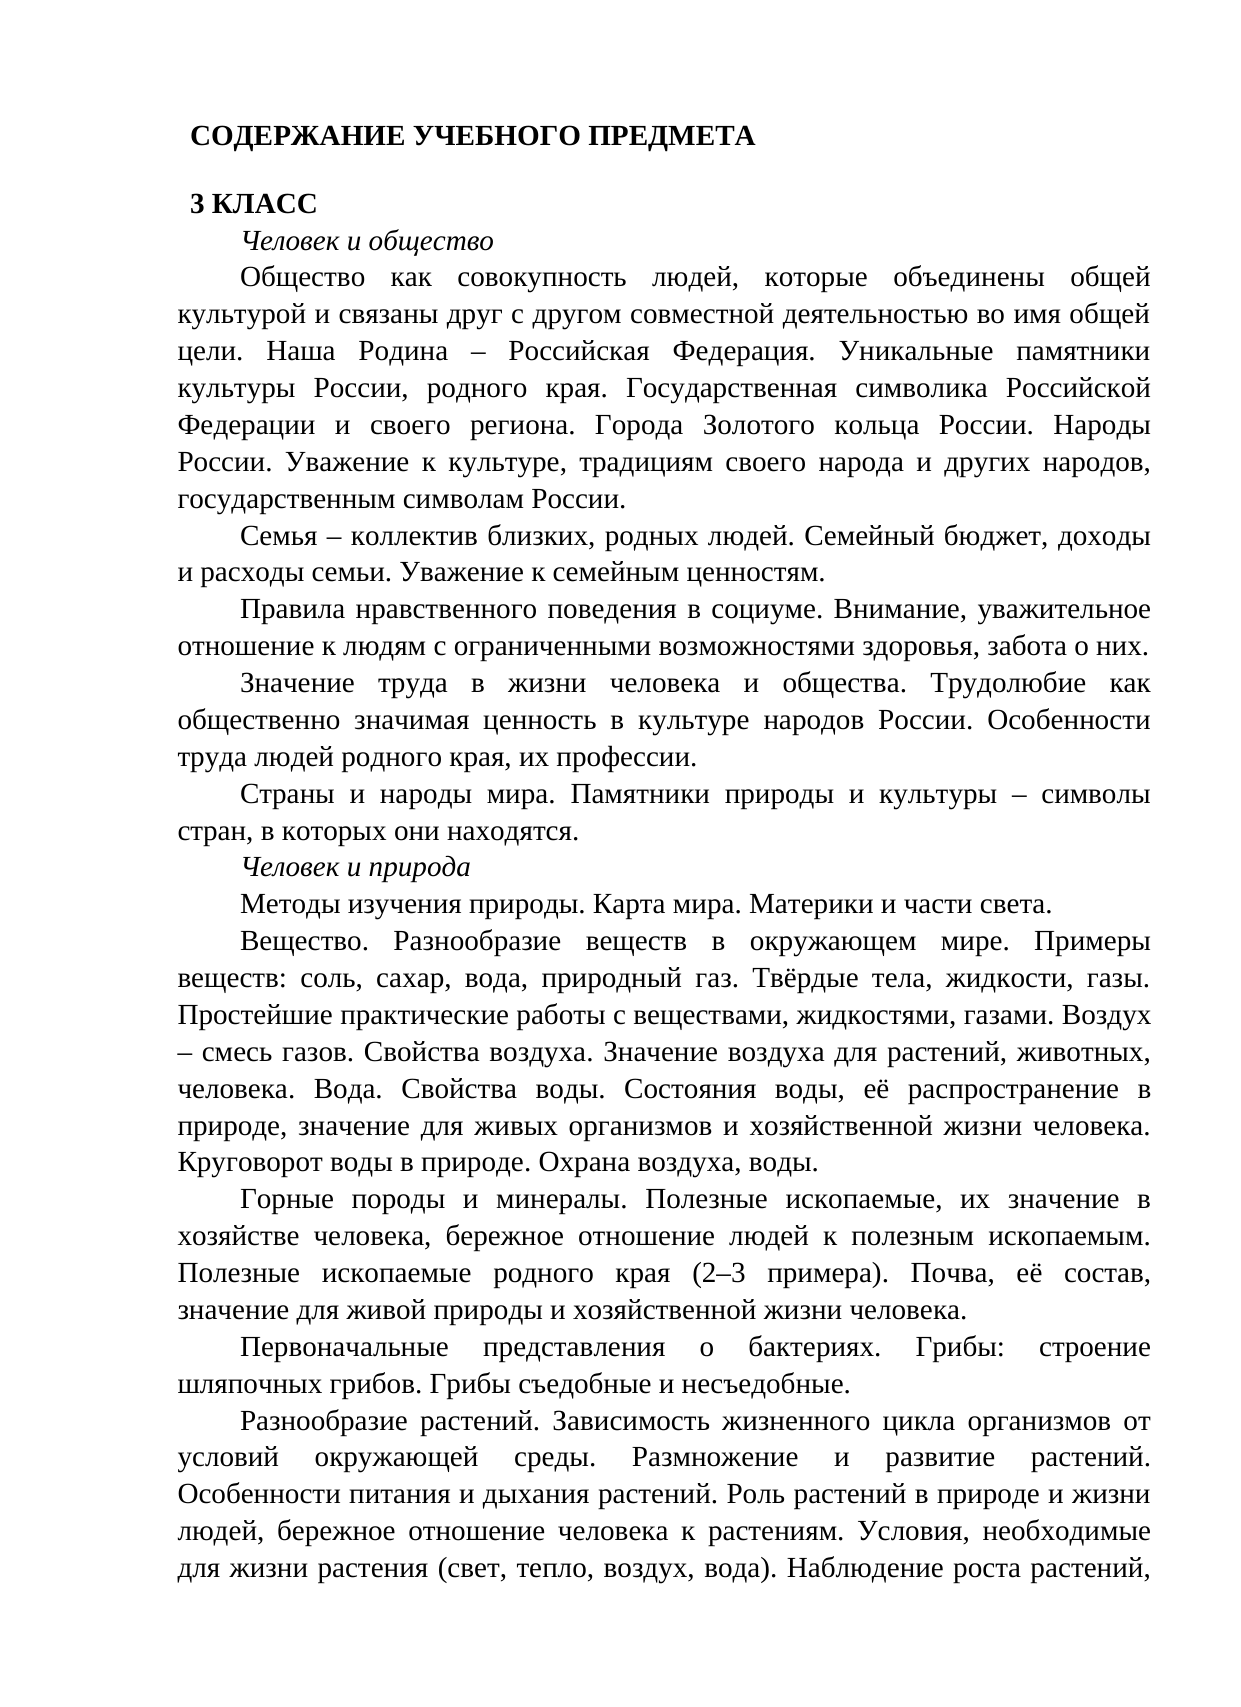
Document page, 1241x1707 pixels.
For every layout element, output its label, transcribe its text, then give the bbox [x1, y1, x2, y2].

text Вещество. Разнообразие веществ в окружающем мире. Примеры веществ: соль, сахар, вода, природный газ. Твёрдые тела, жидкости, газы. Простейшие практические работы с веществами, жидкостями, газами. Воздух – смесь газов. Свойства воздуха. Значение воздуха для растений, животных, человека. Вода. Свойства воды. Состояния воды, её распространение в природе, значение для живых организмов и хозяйственной жизни человека. Круговорот воды в природе. Охрана воздуха, воды. [177, 923, 1152, 1178]
text Горные породы и минералы. Полезные ископаемые, их значение в хозяйстве человека, бережное отношение людей к полезным ископаемым. Полезные ископаемые родного края (2–3 примера). Почва, её состав, значение для живой природы и хозяйственной жизни человека. [177, 1181, 1152, 1326]
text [177, 1403, 1152, 1584]
text Методы изучения природы. Карта мира. Материки и части света. [177, 886, 1152, 920]
text Человек и природа [177, 849, 1152, 883]
text Страны и народы мира. Памятники природы и культуры – символы стран, в которых они находятся. [177, 776, 1152, 846]
text Первоначальные представления о бактериях. Грибы: строение шляпочных грибов. Грибы съедобные и несъедобные. [177, 1329, 1152, 1399]
text Общество как совокупность людей, которые объединены общей культурой и связаны друг с другом совместной деятельностью во имя общей цели. Наша Родина – Российская Федерация. Уникальные памятники культуры России, родного края. Государственная символика Российской Федерации и своего региона. Города Золотого кольца России. Народы России. Уважение к культуре, традициям своего народа и других народов, государственным символам России. [177, 259, 1152, 514]
text Значение труда в жизни человека и общества. Трудолюбие как общественно значимая ценность в культуре народов России. Особенности труда людей родного края, их профессии. [177, 665, 1152, 772]
text СОДЕРЖАНИЕ УЧЕБНОГО ПРЕДМЕТА [190, 118, 1152, 152]
text Человек и общество [177, 223, 1152, 256]
text 3 КЛАСС [190, 186, 1152, 219]
text Семья – коллектив близких, родных людей. Семейный бюджет, доходы и расходы семьи. Уважение к семейным ценностям. [177, 518, 1152, 588]
text Правила нравственного поведения в социуме. Внимание, уважительное отношение к людям с ограниченными возможностями здоровья, забота о них. [177, 591, 1152, 662]
